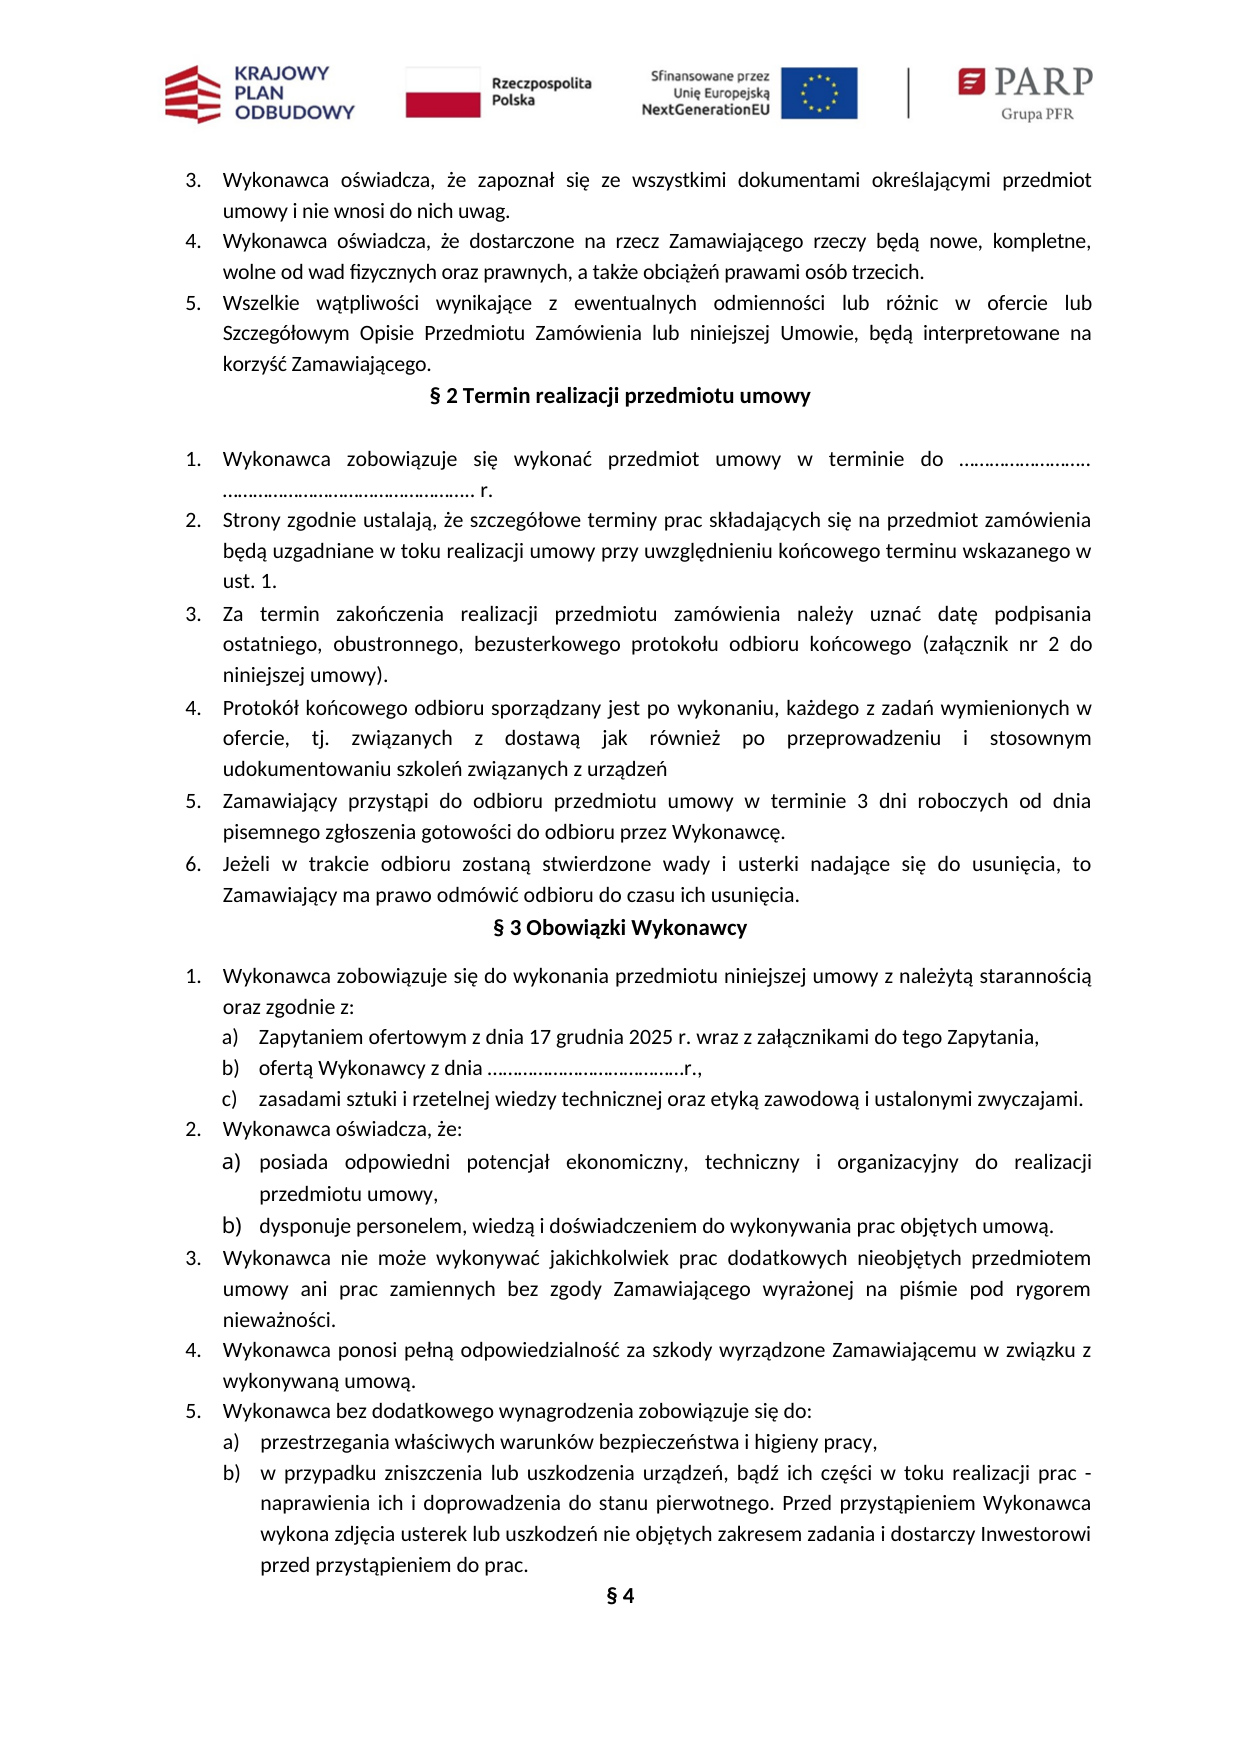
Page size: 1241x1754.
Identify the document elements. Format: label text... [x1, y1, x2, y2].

list ofertą Wykonawcy z dnia …………………………………r., [222, 1054, 1093, 1081]
list Wykonawca bez dodatkowego wynagrodzenia zobowiązuje się do: [185, 1398, 1093, 1424]
list zasadami sztuki i rzetelnej wiedzy technicznej oraz etyką zawodową i ustalonymi zwyczajami. [222, 1085, 1093, 1111]
list w przypadku zniszczenia lub uszkodzenia urządzeń, bądź ich części w toku realizacji prac - naprawienia ich i doprowadzenia do stanu pierwotnego. Przed przystąpieniem Wykonawca wykona zdjęcia usterek lub uszkodzeń nie objętych zakresem zadania i dostarczy Inwestorowi przed przystąpieniem do prac. [223, 1459, 1093, 1577]
list Wykonawca nie może wykonywać jakichkolwiek prac dodatkowych nieobjętych przedmiotem umowy ani prac zamiennych bez zgody Zamawiającego wyrażonej na piśmie pod rygorem nieważności. [185, 1244, 1093, 1332]
list przestrzegania właściwych warunków bezpieczeństwa i higieny pracy, [223, 1428, 1093, 1455]
list Strony zgodnie ustalają, że szczegółowe terminy prac składających się na przedmiot zamówienia będą uzgadniane w toku realizacji umowy przy uwzględnieniu końcowego terminu wskazanego w ust. 1. [185, 506, 1093, 594]
list posiada odpowiedni potencjał ekonomiczny, techniczny i organizacyjny do realizacji przedmiotu umowy, [222, 1146, 1093, 1206]
text § 4 [148, 1581, 1093, 1609]
list Wykonawca zobowiązuje się do wykonania przedmiotu niniejszej umowy z należytą starannością oraz zgodnie z: [185, 962, 1093, 1019]
list dysponuje personelem, wiedzą i doświadczeniem do wykonywania prac objętych umową. [222, 1210, 1093, 1240]
list Za termin zakończenia realizacji przedmiotu zamówienia należy uznać datę podpisania ostatniego, obustronnego, bezusterkowego protokołu odbioru końcowego (załącznik nr 2 do niniejszej umowy). [185, 600, 1093, 688]
picture [147, 44, 1093, 139]
list Protokół końcowego odbioru sporządzany jest po wykonaniu, każdego z zadań wymienionych w ofercie, tj. związanych z dostawą jak również po przeprowadzeniu i stosownym udokumentowaniu szkoleń związanych z urządzeń [185, 694, 1093, 782]
list Wykonawca oświadcza, że zapoznał się ze wszystkimi dokumentami określającymi przedmiot umowy i nie wnosi do nich uwag. [185, 166, 1093, 224]
list Jeżeli w trakcie odbioru zostaną stwierdzone wady i usterki nadające się do usunięcia, to Zamawiający ma prawo odmówić odbioru do czasu ich usunięcia. [185, 850, 1093, 908]
text § 2 Termin realizacji przedmiotu umowy [148, 381, 1093, 409]
text § 3 Obowiązki Wykonawcy [148, 913, 1093, 941]
list Zapytaniem ofertowym z dnia 17 grudnia 2025 r. wraz z załącznikami do tego Zapytania, [222, 1023, 1093, 1050]
list Wykonawca zobowiązuje się wykonać przedmiot umowy w terminie do ……………………..………………………………………….. r. [185, 445, 1093, 502]
list Wszelkie wątpliwości wynikające z ewentualnych odmienności lub różnic w ofercie lub Szczegółowym Opisie Przedmiotu Zamówienia lub niniejszej Umowie, będą interpretowane na korzyść Zamawiającego. [185, 289, 1093, 377]
list Wykonawca oświadcza, że: [185, 1115, 1093, 1142]
list Zamawiający przystąpi do odbioru przedmiotu umowy w terminie 3 dni roboczych od dnia pisemnego zgłoszenia gotowości do odbioru przez Wykonawcę. [185, 787, 1093, 844]
list Wykonawca oświadcza, że dostarczone na rzecz Zamawiającego rzeczy będą nowe, kompletne, wolne od wad fizycznych oraz prawnych, a także obciążeń prawami osób trzecich. [185, 228, 1093, 285]
list Wykonawca ponosi pełną odpowiedzialność za szkody wyrządzone Zamawiającemu w związku z wykonywaną umową. [185, 1336, 1093, 1394]
